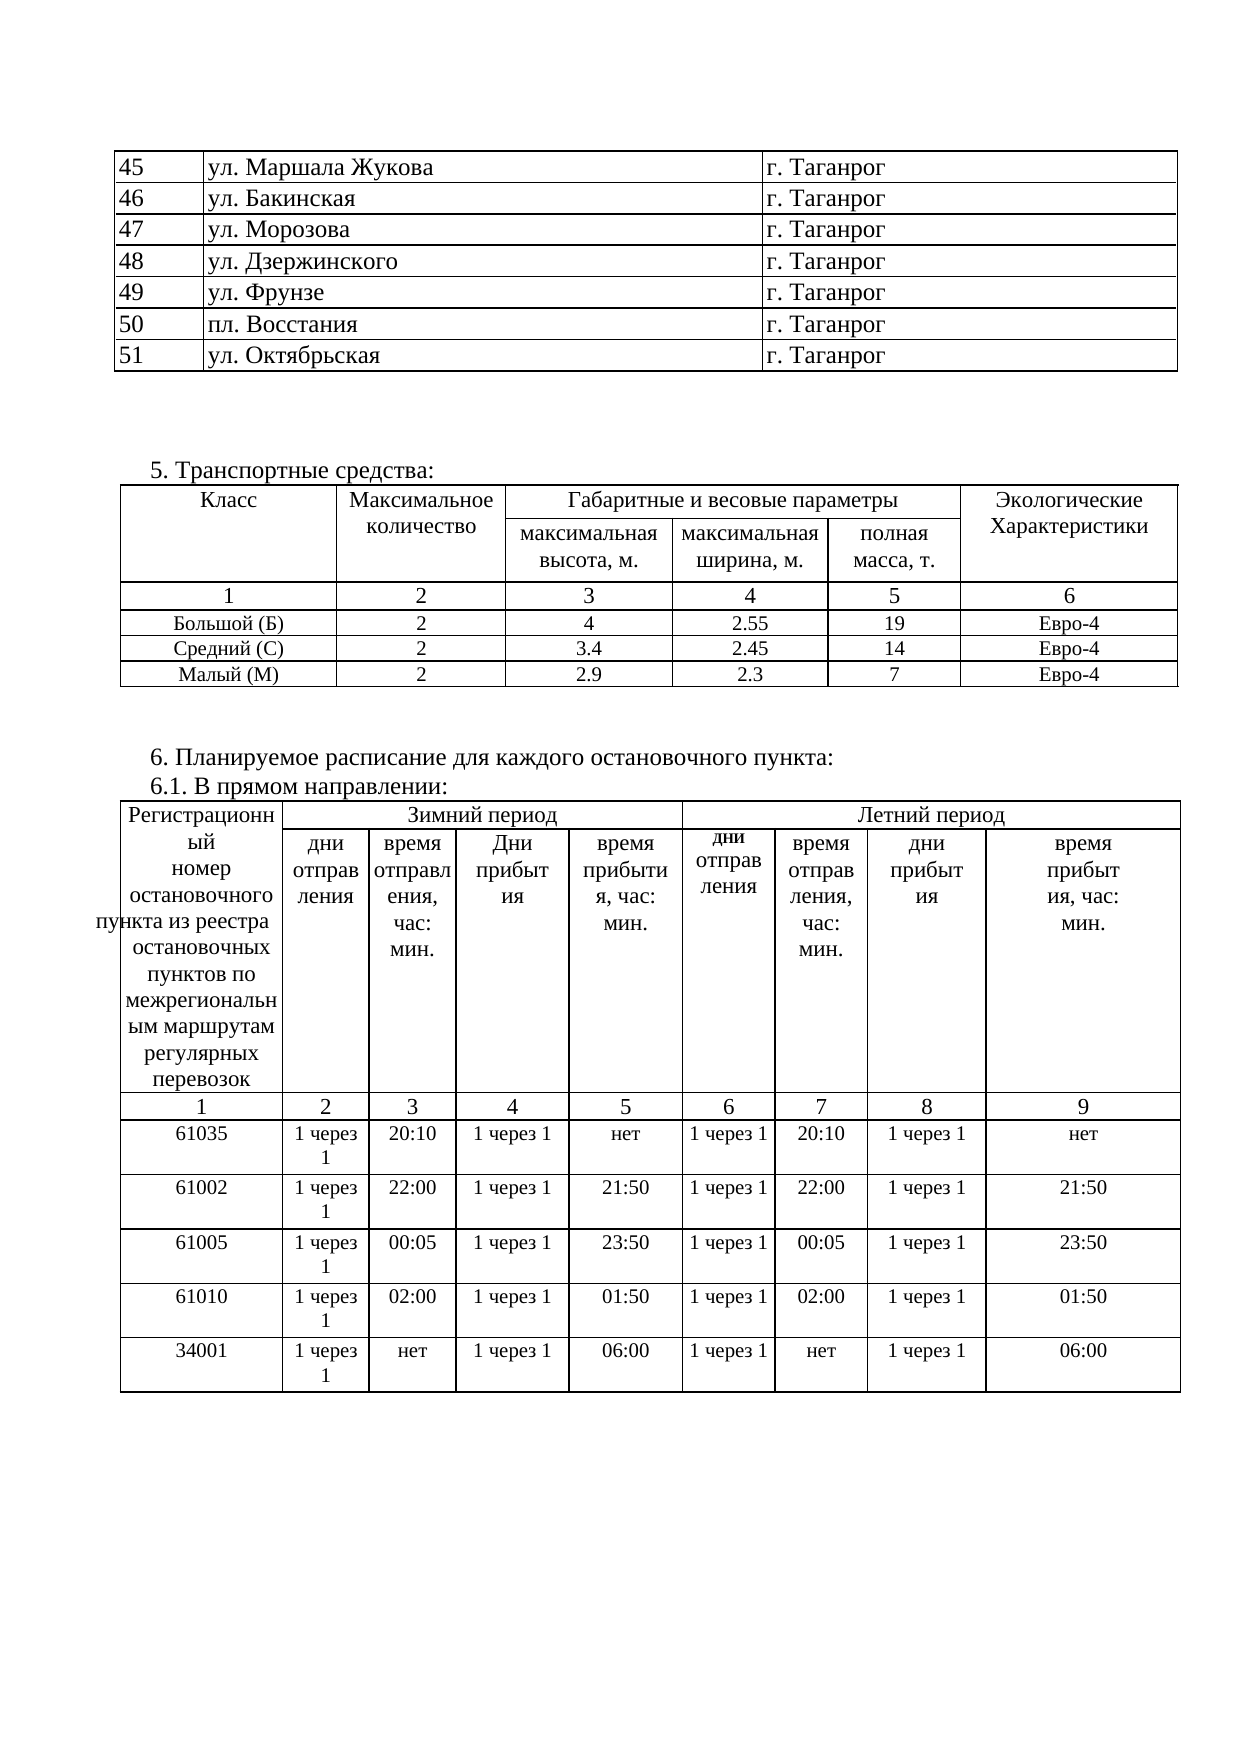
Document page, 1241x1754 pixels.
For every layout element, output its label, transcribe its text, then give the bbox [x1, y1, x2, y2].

table_cell г. Таганрог [763, 307, 1177, 339]
table_cell максимальная ширина, м. [673, 519, 827, 581]
table_cell 1 через 1 [283, 1121, 368, 1174]
table_cell время отправл ения, час: мин. [370, 830, 455, 1091]
table_cell 2.3 [673, 662, 827, 686]
table_cell 1 через 1 [683, 1121, 774, 1174]
table_cell г. Таганрог [763, 276, 1177, 307]
table_cell 1 через 1 [457, 1175, 568, 1228]
table_header Регистрационный номер остановочного пункта из реестра остановочных пунктов по межрегиональным маршрутам регулярных перевозок [121, 802, 282, 1091]
text 5. Транспортные средства: [150, 456, 1090, 484]
table_cell пл. Восстания [204, 309, 762, 339]
table_cell 00:05 [370, 1230, 455, 1282]
table_cell 1 через 1 [683, 1230, 774, 1282]
table_cell 4 [673, 583, 827, 609]
table_cell 2.9 [506, 662, 672, 686]
table_cell Дни прибыт ия [457, 830, 568, 1091]
table_header Класс [121, 486, 336, 581]
table_cell 61010 [121, 1284, 282, 1337]
table_cell 1 через 1 [283, 1338, 368, 1391]
table_cell 21:50 [987, 1175, 1180, 1228]
table_cell 20:10 [776, 1121, 867, 1174]
table_cell 1 через 1 [283, 1230, 368, 1282]
table_cell 7 [776, 1093, 867, 1119]
table_cell 1 через 1 [457, 1230, 568, 1282]
table_header Экологические Характеристики [961, 486, 1177, 581]
table_cell 34001 [121, 1338, 282, 1391]
table_cell Большой (Б) [121, 611, 336, 634]
table_cell 1 через 1 [683, 1338, 774, 1391]
table_cell 8 [868, 1093, 985, 1119]
table_cell 01:50 [570, 1284, 682, 1337]
table_cell ул. Морозова [204, 215, 762, 244]
table_cell 7 [829, 662, 960, 686]
table_cell 1 через 1 [868, 1175, 985, 1228]
table_cell 2.45 [673, 636, 827, 660]
table_cell дни отправ ления [283, 830, 368, 1091]
table_cell 06:00 [987, 1338, 1180, 1391]
table_cell 45 [115, 152, 203, 181]
table_cell 1 [121, 583, 336, 609]
table_cell 2 [337, 662, 505, 686]
table_cell 22:00 [370, 1175, 455, 1228]
table_cell 50 [115, 308, 203, 339]
table_cell Евро-4 [961, 662, 1177, 686]
table_cell 3 [506, 583, 672, 609]
table_cell ул. Фрунзе [204, 277, 762, 307]
table_cell дни прибыт ия [868, 830, 985, 1091]
table_cell 1 через 1 [868, 1338, 985, 1391]
table_cell 1 через 1 [283, 1284, 368, 1337]
table_cell ул. Октябрьская [204, 340, 762, 370]
table_cell 5 [570, 1093, 682, 1119]
table_cell Евро-4 [961, 636, 1177, 660]
table_cell 21:50 [570, 1175, 682, 1228]
table_cell 02:00 [776, 1284, 867, 1337]
table_cell нет [776, 1338, 867, 1391]
table_cell 9 [987, 1093, 1180, 1119]
table_cell 02:00 [370, 1284, 455, 1337]
table_cell полная масса, т. [829, 519, 960, 581]
table_cell нет [987, 1121, 1180, 1174]
table_cell 19 [829, 611, 960, 634]
table_cell г. Таганрог [763, 181, 1177, 213]
table_cell 5 [829, 583, 960, 609]
table_cell г. Таганрог [763, 152, 1177, 181]
table_cell Малый (М) [121, 662, 336, 686]
table_cell 00:05 [776, 1230, 867, 1282]
table_cell 2 [337, 636, 505, 660]
table_cell 49 [115, 277, 203, 307]
table_cell 2.55 [673, 611, 827, 634]
table_cell 1 через 1 [868, 1121, 985, 1174]
table_cell нет [370, 1338, 455, 1391]
table_cell 14 [829, 636, 960, 660]
table_cell 61035 [121, 1121, 282, 1174]
table_cell 47 [115, 214, 203, 244]
table_cell 6 [961, 583, 1177, 609]
table_cell г. Таганрог [763, 339, 1177, 370]
table_cell г. Таганрог [763, 213, 1177, 244]
table_cell 61005 [121, 1230, 282, 1282]
table_cell 4 [506, 611, 672, 634]
table_cell 1 через 1 [683, 1175, 774, 1228]
text 6. Планируемое расписание для каждого остановочного пункта: [150, 742, 1090, 771]
table_header Зимний период [283, 802, 682, 828]
table_cell 1 через 1 [868, 1230, 985, 1282]
table_cell нет [570, 1121, 682, 1174]
table_cell время прибыт ия, час: мин. [987, 830, 1180, 1091]
table_cell время отправ ления, час: мин. [776, 830, 867, 1091]
table_cell 3 [370, 1093, 455, 1119]
table_cell 1 через 1 [868, 1284, 985, 1337]
table_cell 2 [283, 1093, 368, 1119]
table_cell 1 через 1 [283, 1175, 368, 1228]
table_cell ул. Маршала Жукова [204, 152, 762, 181]
table_cell 1 [121, 1093, 282, 1119]
table_cell Средний (С) [121, 636, 336, 660]
table_header Летний период [683, 802, 1180, 828]
table_cell время прибыти я, час: мин. [570, 830, 682, 1091]
text 6.1. В прямом направлении: [150, 771, 1090, 800]
table_cell 22:00 [776, 1175, 867, 1228]
table_cell 23:50 [570, 1230, 682, 1282]
table_cell 3.4 [506, 636, 672, 660]
table_cell 1 через 1 [683, 1284, 774, 1337]
table_cell 48 [115, 245, 203, 276]
table_cell 20:10 [370, 1121, 455, 1174]
table_cell 01:50 [987, 1284, 1180, 1337]
table_cell 06:00 [570, 1338, 682, 1391]
table_cell г. Таганрог [763, 244, 1177, 276]
table_cell 2 [337, 611, 505, 634]
table_cell ул. Бакинская [204, 183, 762, 213]
table_cell 6 [683, 1093, 774, 1119]
table_header Максимальное количество [337, 486, 505, 581]
table_cell 23:50 [987, 1230, 1180, 1282]
table_cell 1 через 1 [457, 1338, 568, 1391]
table_cell ДНИ отправ ления [683, 830, 774, 1091]
table_cell Евро-4 [961, 611, 1177, 634]
table_cell максимальная высота, м. [506, 519, 672, 581]
table_cell 61002 [121, 1175, 282, 1228]
table_cell 2 [337, 583, 505, 609]
table_header Габаритные и весовые параметры [506, 486, 960, 518]
table_cell 4 [457, 1093, 568, 1119]
table_cell 1 через 1 [457, 1284, 568, 1337]
table_cell 1 через 1 [457, 1121, 568, 1174]
table_cell ул. Дзержинского [204, 246, 762, 276]
table_cell 46 [115, 183, 203, 213]
table_cell 51 [115, 340, 203, 370]
